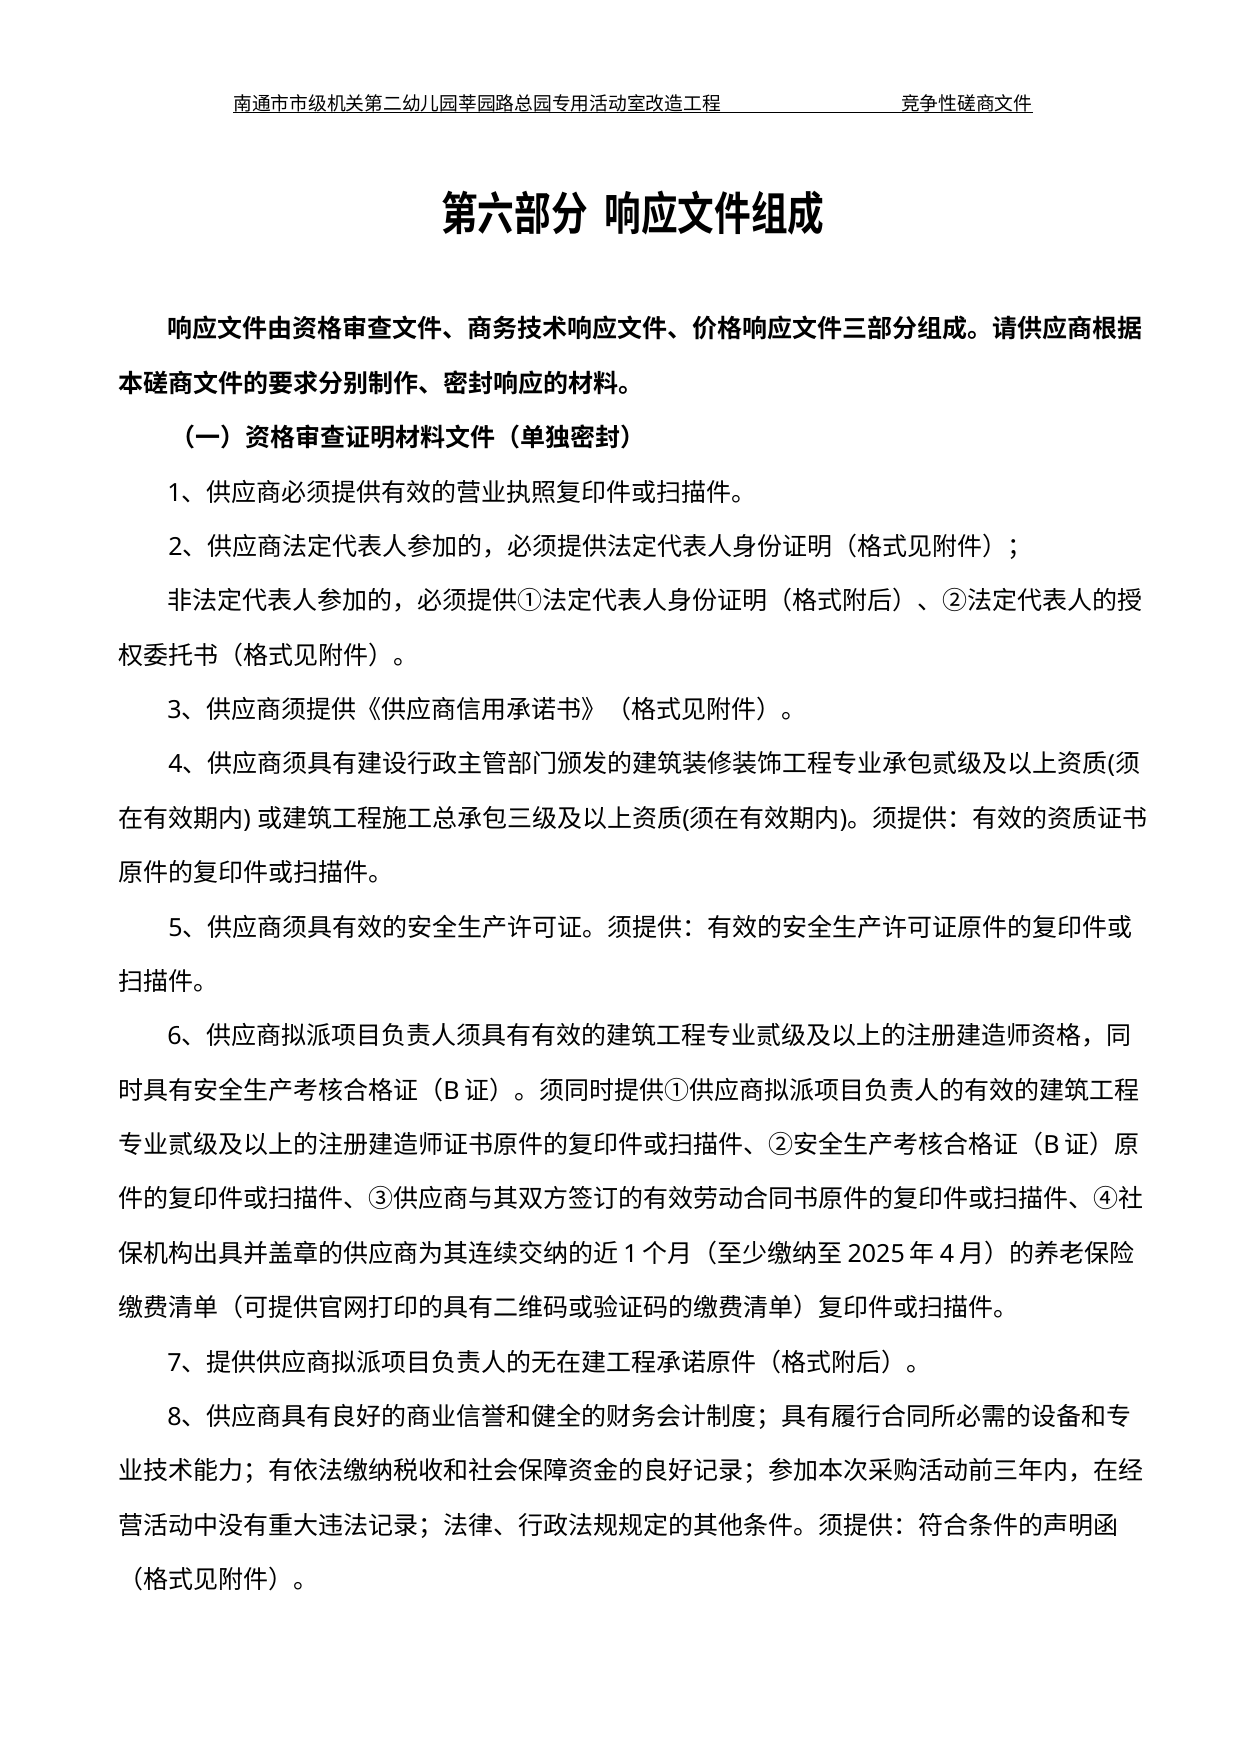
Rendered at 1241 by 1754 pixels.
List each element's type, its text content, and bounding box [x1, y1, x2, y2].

text 非法定代表人参加的，必须提供①法定代表人身份证明（格式附后）、②法定代表人的授权委托书（格式见附件）。 [118, 581, 1147, 671]
text 7、提供供应商拟派项目负责人的无在建工程承诺原件（格式附后）。 [118, 1342, 1147, 1378]
text 6、供应商拟派项目负责人须具有有效的建筑工程专业贰级及以上的注册建造师资格，同时具有安全生产考核合格证（B证）。须同时提供①供应商拟派项目负责人的有效的建筑工程专业贰级及以上的注册建造师证书原件的复印件或扫描件、②安全生产考核合格证（B证）原件的复印件或扫描件、③供应商与其双方签订的有效劳动合同书原件的复印件或扫描件、④社保机构出具并盖章的供应商为其连续交纳的近1个月（至少缴纳至2025年4月）的养老保险缴费清单（可提供官网打印的具有二维码或验证码的缴费清单）复印件或扫描件。 [118, 1016, 1147, 1324]
text 1、供应商必须提供有效的营业执照复印件或扫描件。 [118, 472, 1147, 508]
text 4、供应商须具有建设行政主管部门颁发的建筑装修装饰工程专业承包贰级及以上资质(须在有效期内) 或建筑工程施工总承包三级及以上资质(须在有效期内)。须提供：有效的资质证书原件的复印件或扫描件。 [118, 744, 1147, 889]
text 3、供应商须提供《供应商信用承诺书》（格式见附件）。 [118, 689, 1147, 726]
text 8、供应商具有良好的商业信誉和健全的财务会计制度；具有履行合同所必需的设备和专业技术能力；有依法缴纳税收和社会保障资金的良好记录；参加本次采购活动前三年内，在经营活动中没有重大违法记录；法律、行政法规规定的其他条件。须提供：符合条件的声明函（格式见附件）。 [118, 1396, 1147, 1596]
text （一）资格审查证明材料文件（单独密封） [118, 418, 1147, 454]
text 5、供应商须具有效的安全生产许可证。须提供：有效的安全生产许可证原件的复印件或扫描件。 [118, 907, 1147, 998]
text 第六部分 响应文件组成 [118, 162, 1147, 259]
text 2、供应商法定代表人参加的，必须提供法定代表人身份证明（格式见附件）； [118, 526, 1147, 563]
text 响应文件由资格审查文件、商务技术响应文件、价格响应文件三部分组成。请供应商根据本磋商文件的要求分别制作、密封响应的材料。 [118, 309, 1147, 399]
